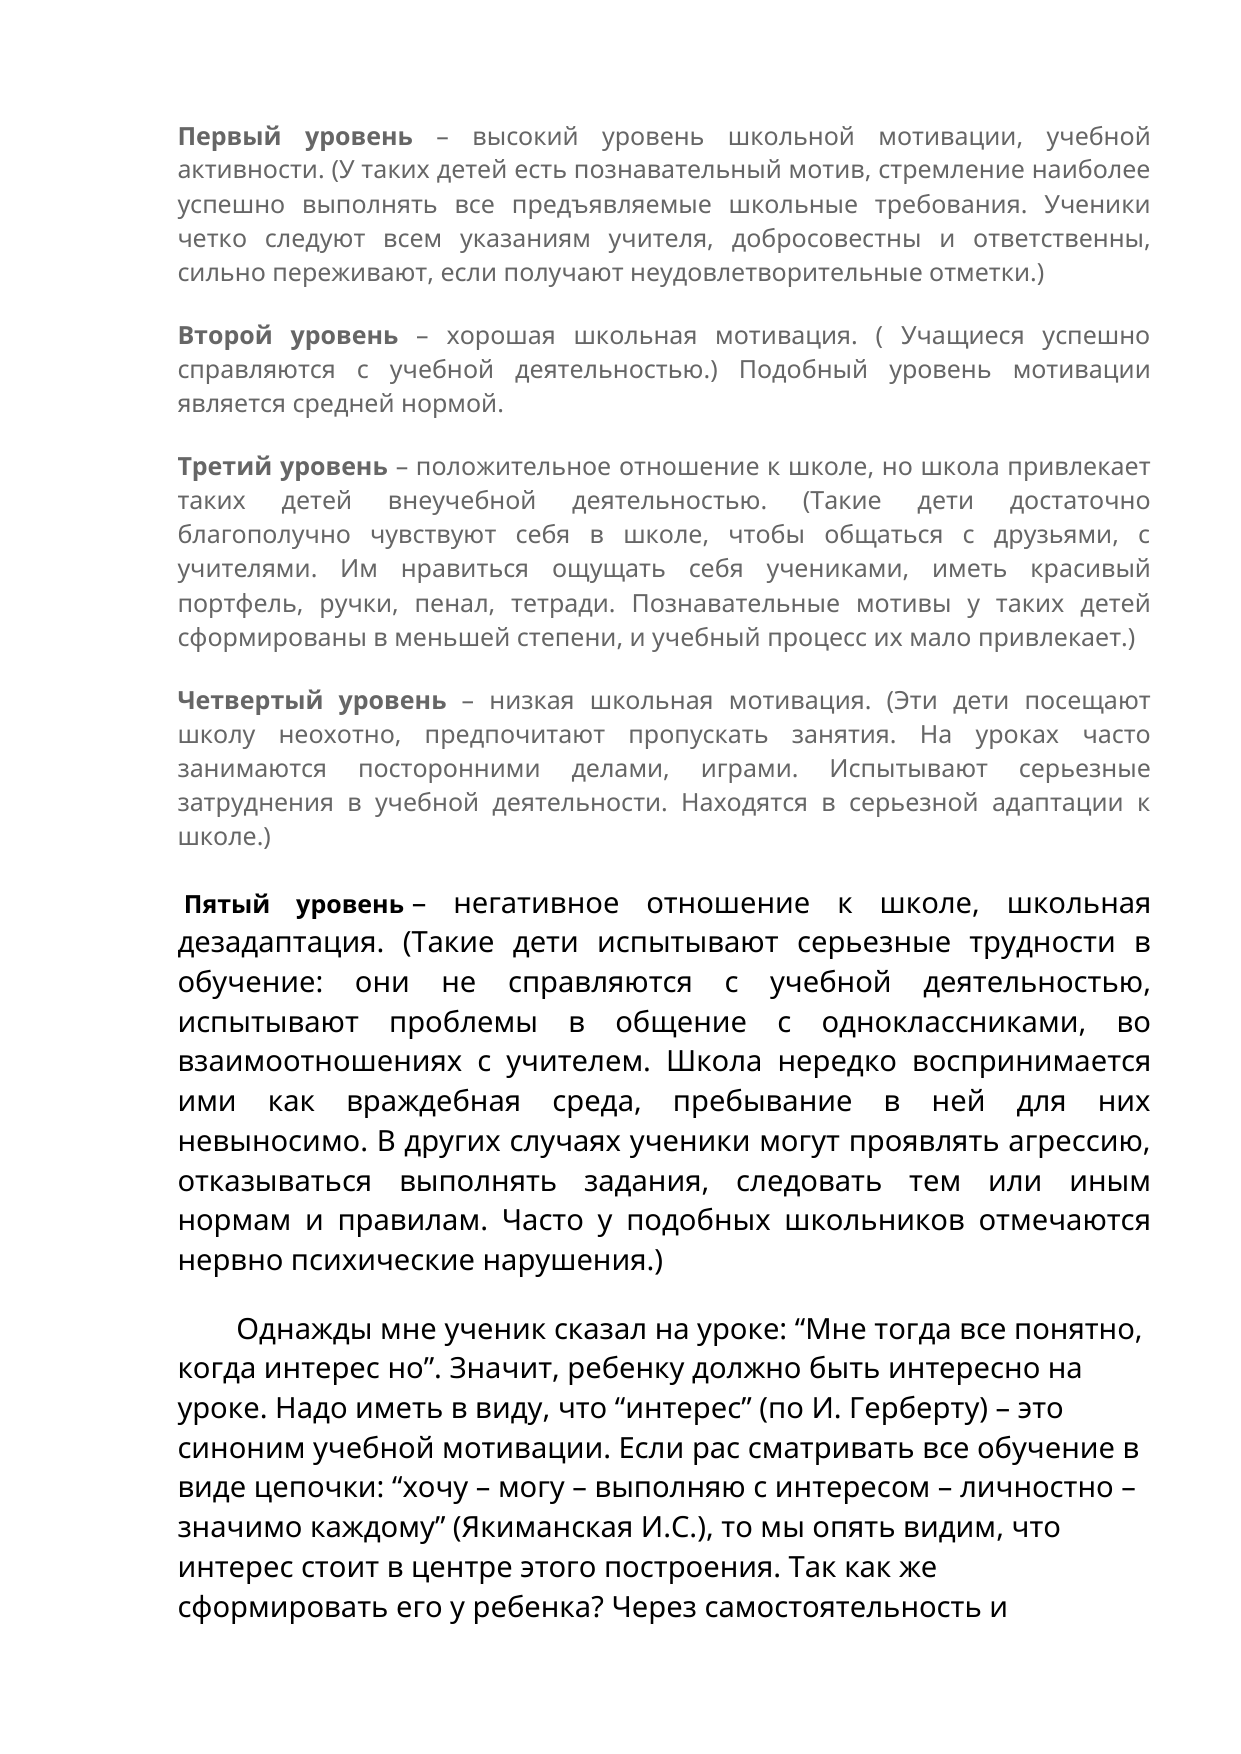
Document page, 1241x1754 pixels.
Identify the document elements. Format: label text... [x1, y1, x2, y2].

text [177, 1308, 1152, 1626]
text Четвертый уровень – низкая школьная мотивация. (Эти дети посещают школу неохотно, предпочитают пропускать занятия. На уроках часто занимаются посторонними делами, играми. Испытывают серьезные затруднения в учебной деятельности. Находятся в серьезной адаптации к школе.) [177, 682, 1152, 853]
text Первый уровень – высокий уровень школьной мотивации, учебной активности. (У таких детей есть познавательный мотив, стремление наиболее успешно выполнять все предъявляемые школьные требования. Ученики четко следуют всем указаниям учителя, добросовестны и ответственны, сильно переживают, если получают неудовлетворительные отметки.) [177, 118, 1152, 288]
text Пятый уровень – негативное отношение к школе, школьная дезадаптация. (Такие дети испытывают серьезные трудности в обучение: они не справляются с учебной деятельностью, испытывают проблемы в общение с одноклассниками, во взаимоотношениях с учителем. Школа нередко воспринимается ими как враждебная среда, пребывание в ней для них невыносимо. В других случаях ученики могут проявлять агрессию, отказываться выполнять задания, следовать тем или иным нормам и правилам. Часто у подобных школьников отмечаются нервно психические нарушения.) [177, 882, 1152, 1279]
text Третий уровень – положительное отношение к школе, но школа привлекает таких детей внеучебной деятельностью. (Такие дети достаточно благополучно чувствуют себя в школе, чтобы общаться с друзьями, с учителями. Им нравиться ощущать себя учениками, иметь красивый портфель, ручки, пенал, тетради. Познавательные мотивы у таких детей сформированы в меньшей степени, и учебный процесс их мало привлекает.) [177, 449, 1152, 653]
text Второй уровень – хорошая школьная мотивация. ( Учащиеся успешно справляются с учебной деятельностью.) Подобный уровень мотивации является средней нормой. [177, 318, 1152, 420]
